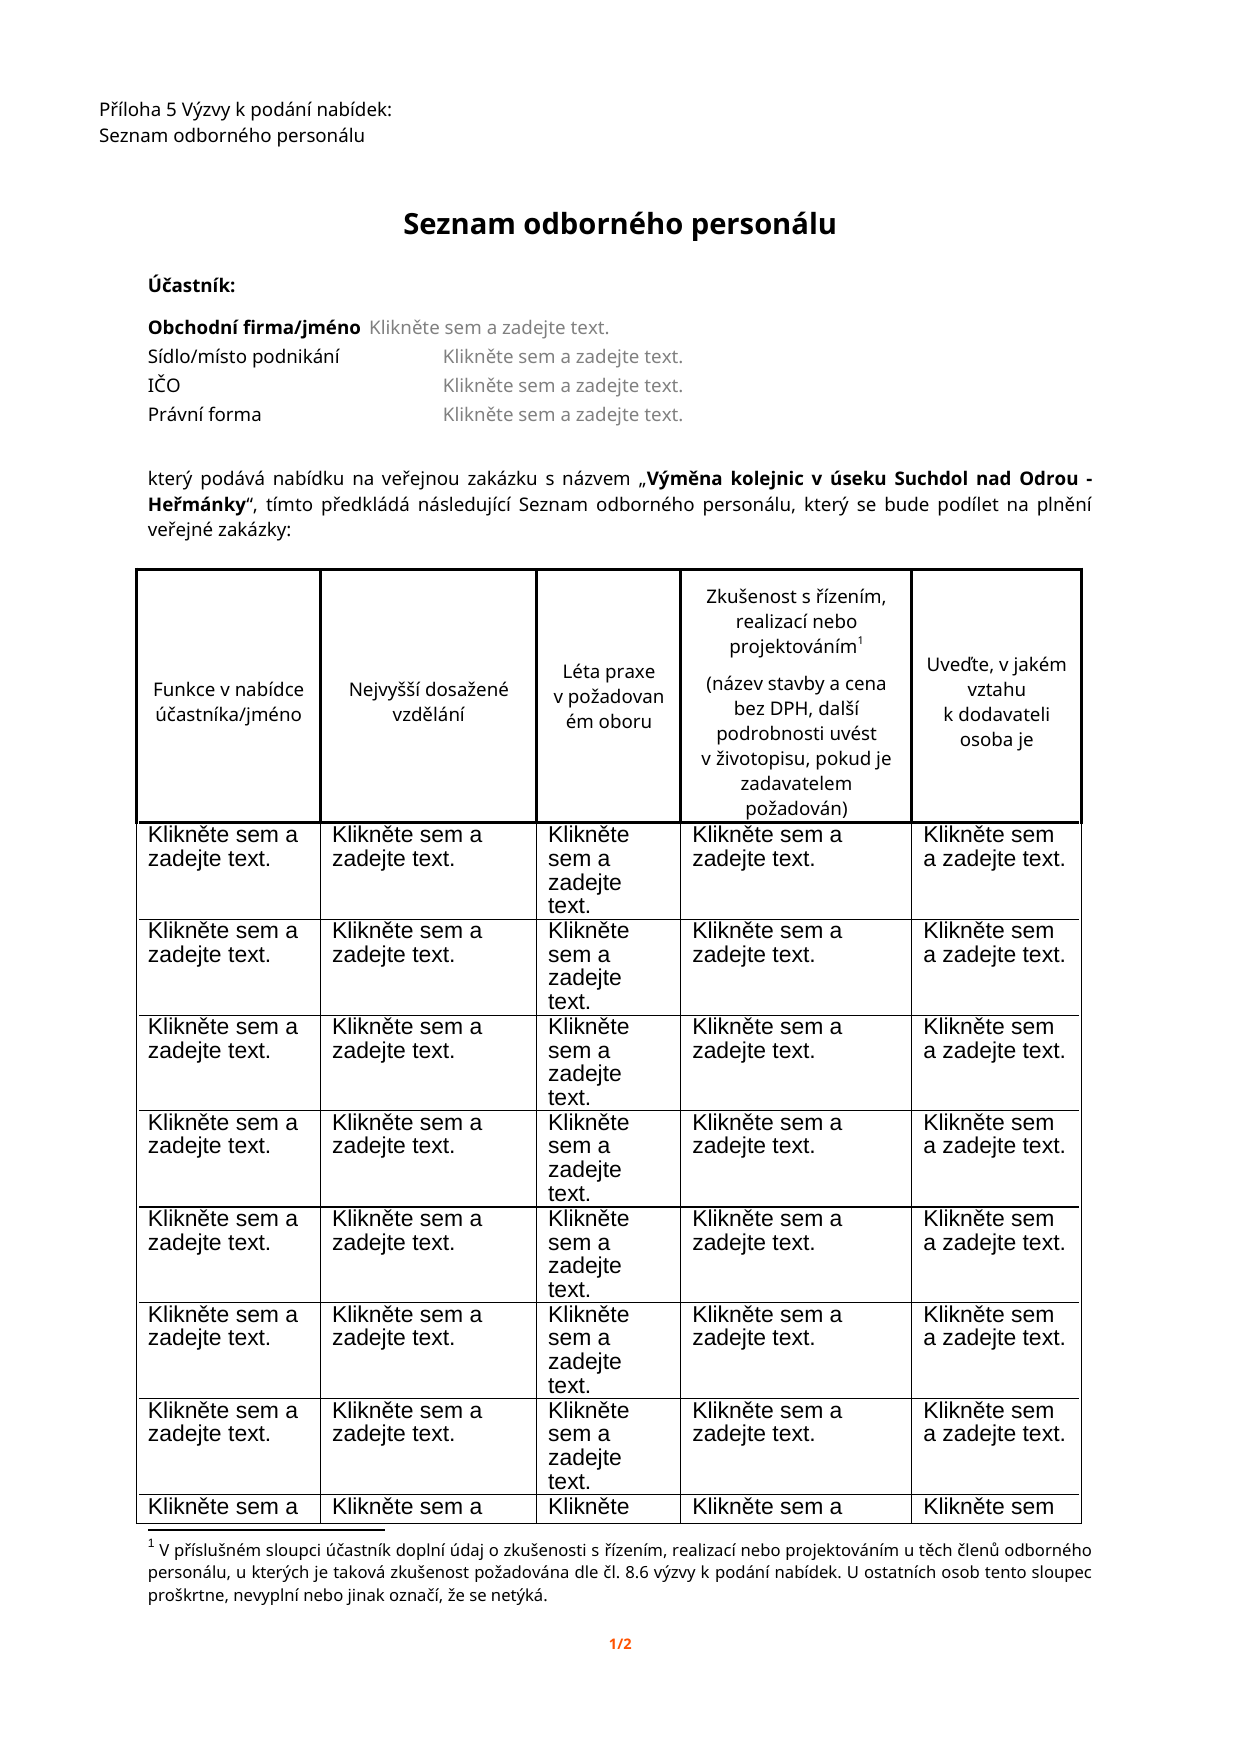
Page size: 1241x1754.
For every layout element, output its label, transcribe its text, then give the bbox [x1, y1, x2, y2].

text Účastník: [148, 268, 1093, 299]
text Obchodní firma/jméno [148, 311, 1093, 340]
text Sídlo/místo podnikání [148, 340, 1093, 369]
text který podává nabídku na veřejnou zakázku s názvem „Výměna kolejnic v úseku Suchdol nad Odrou - Heřmánky“, tímto předkládá následující Seznam odborného personálu, který se bude podílet na plnění veřejné zakázky: [148, 465, 1093, 542]
title Seznam odborného personálu [148, 203, 1093, 243]
text Právní forma [148, 398, 1093, 427]
table_header Nejvyšší dosažené vzdělání [322, 571, 535, 821]
table_header Uveďte, v jakém vztahu k dodavateli osoba je [913, 571, 1080, 821]
table_header Léta praxe v požadovaném oboru [538, 571, 679, 821]
text IČO [148, 369, 1093, 398]
table_header Funkce v nabídce účastníka/jméno [138, 571, 319, 821]
table_header Zkušenost s řízením, realizací nebo projektováním (název stavby a cena bez DPH, další podrobnosti uvést v životopisu, pokud je zadavatelem požadován) [682, 571, 910, 821]
